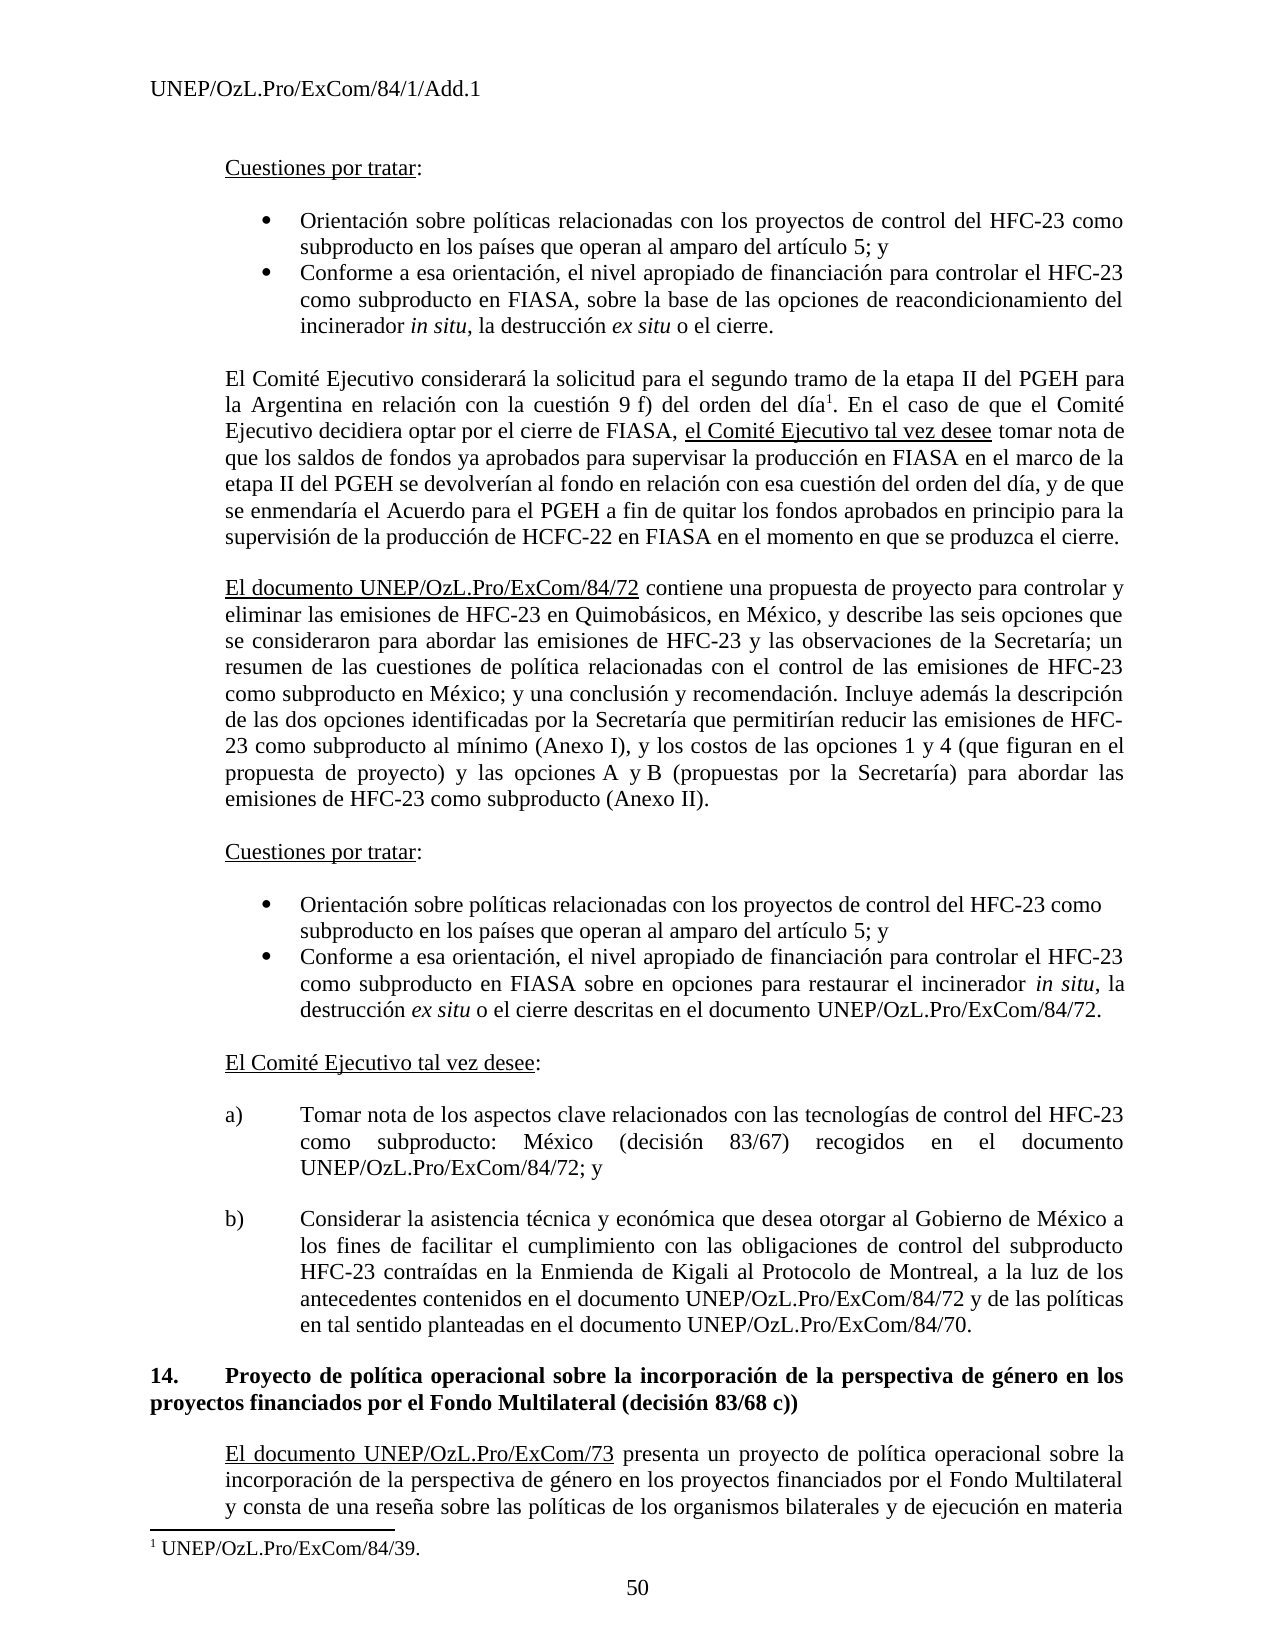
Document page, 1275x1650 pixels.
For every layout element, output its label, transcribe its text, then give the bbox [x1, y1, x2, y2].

list Orientación sobre políticas relacionadas con los proyectos de control del HFC-23 como subproducto en los países que operan al amparo del artículo 5; y [262, 891, 1125, 943]
subtitle Considerar la asistencia técnica y económica que desea otorgar al Gobierno de México a los fines de facilitar el cumplimiento con las obligaciones de control del subproducto HFC-23 contraídas en la Enmienda de Kigali al Protocolo de Montreal, a la luz de los antecedentes contenidos en el documento UNEP/OzL.Pro/ExCom/84/72 y de las políticas en tal sentido planteadas en el documento UNEP/OzL.Pro/ExCom/84/70. [225, 1206, 1125, 1337]
list Conforme a esa orientación, el nivel apropiado de financiación para controlar el HFC-23 como subproducto en FIASA, sobre la base de las opciones de reacondicionamiento del incinerador in situ, la destrucción ex situ o el cierre. [262, 259, 1125, 338]
list Conforme a esa orientación, el nivel apropiado de financiación para controlar el HFC-23 como subproducto en FIASA sobre en opciones para restaurar el incinerador in situ, la destrucción ex situ o el cierre descritas en el documento UNEP/OzL.Pro/ExCom/84/72. [262, 943, 1125, 1022]
list Orientación sobre políticas relacionadas con los proyectos de control del HFC-23 como subproducto en los países que operan al amparo del artículo 5; y [262, 207, 1125, 259]
text Cuestiones por tratar: [150, 838, 1125, 864]
text El documento UNEP/OzL.Pro/ExCom/84/72 contiene una propuesta de proyecto para controlar y eliminar las emisiones de HFC-23 en Quimobásicos, en México, y describe las seis opciones que se consideraron para abordar las emisiones de HFC-23 y las observaciones de la Secretaría; un resumen de las cuestiones de política relacionadas con el control de las emisiones de HFC-23 como subproducto en México; y una conclusión y recomendación. Incluye además la descripción de las dos opciones identificadas por la Secretaría que permitirían reducir las emisiones de HFC-23 como subproducto al mínimo (Anexo I), y los costos de las opciones 1 y 4 (que figuran en el propuesta de proyecto) y las opciones A y B (propuestas por la Secretaría) para abordar las emisiones de HFC-23 como subproducto (Anexo II). [225, 574, 1125, 812]
text Cuestiones por tratar: [225, 154, 1125, 180]
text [225, 1440, 1125, 1519]
subtitle Tomar nota de los aspectos clave relacionados con las tecnologías de control del HFC-23 como subproducto: México (decisión 83/67) recogidos en el documento UNEP/OzL.Pro/ExCom/84/72; y [225, 1101, 1125, 1181]
text El Comité Ejecutivo tal vez desee: [150, 1049, 1125, 1075]
subtitle El Comité Ejecutivo considerará la solicitud para el segundo tramo de la etapa II del PGEH para la Argentina en relación con la cuestión 9 f) del orden del día. En el caso de que el Comité Ejecutivo decidiera optar por el cierre de FIASA, el Comité Ejecutivo tal vez desee tomar nota de que los saldos de fondos ya aprobados para supervisar la producción en FIASA en el marco de la etapa II del PGEH se devolverían al fondo en relación con esa cuestión del orden del día, y de que se enmendaría el Acuerdo para el PGEH a fin de quitar los fondos aprobados en principio para la supervisión de la producción de HCFC-22 en FIASA en el momento en que se produzca el cierre. [225, 365, 1125, 549]
subtitle Proyecto de política operacional sobre la incorporación de la perspectiva de género en los proyectos financiados por el Fondo Multilateral (decisión 83/68 c)) [150, 1362, 1125, 1415]
